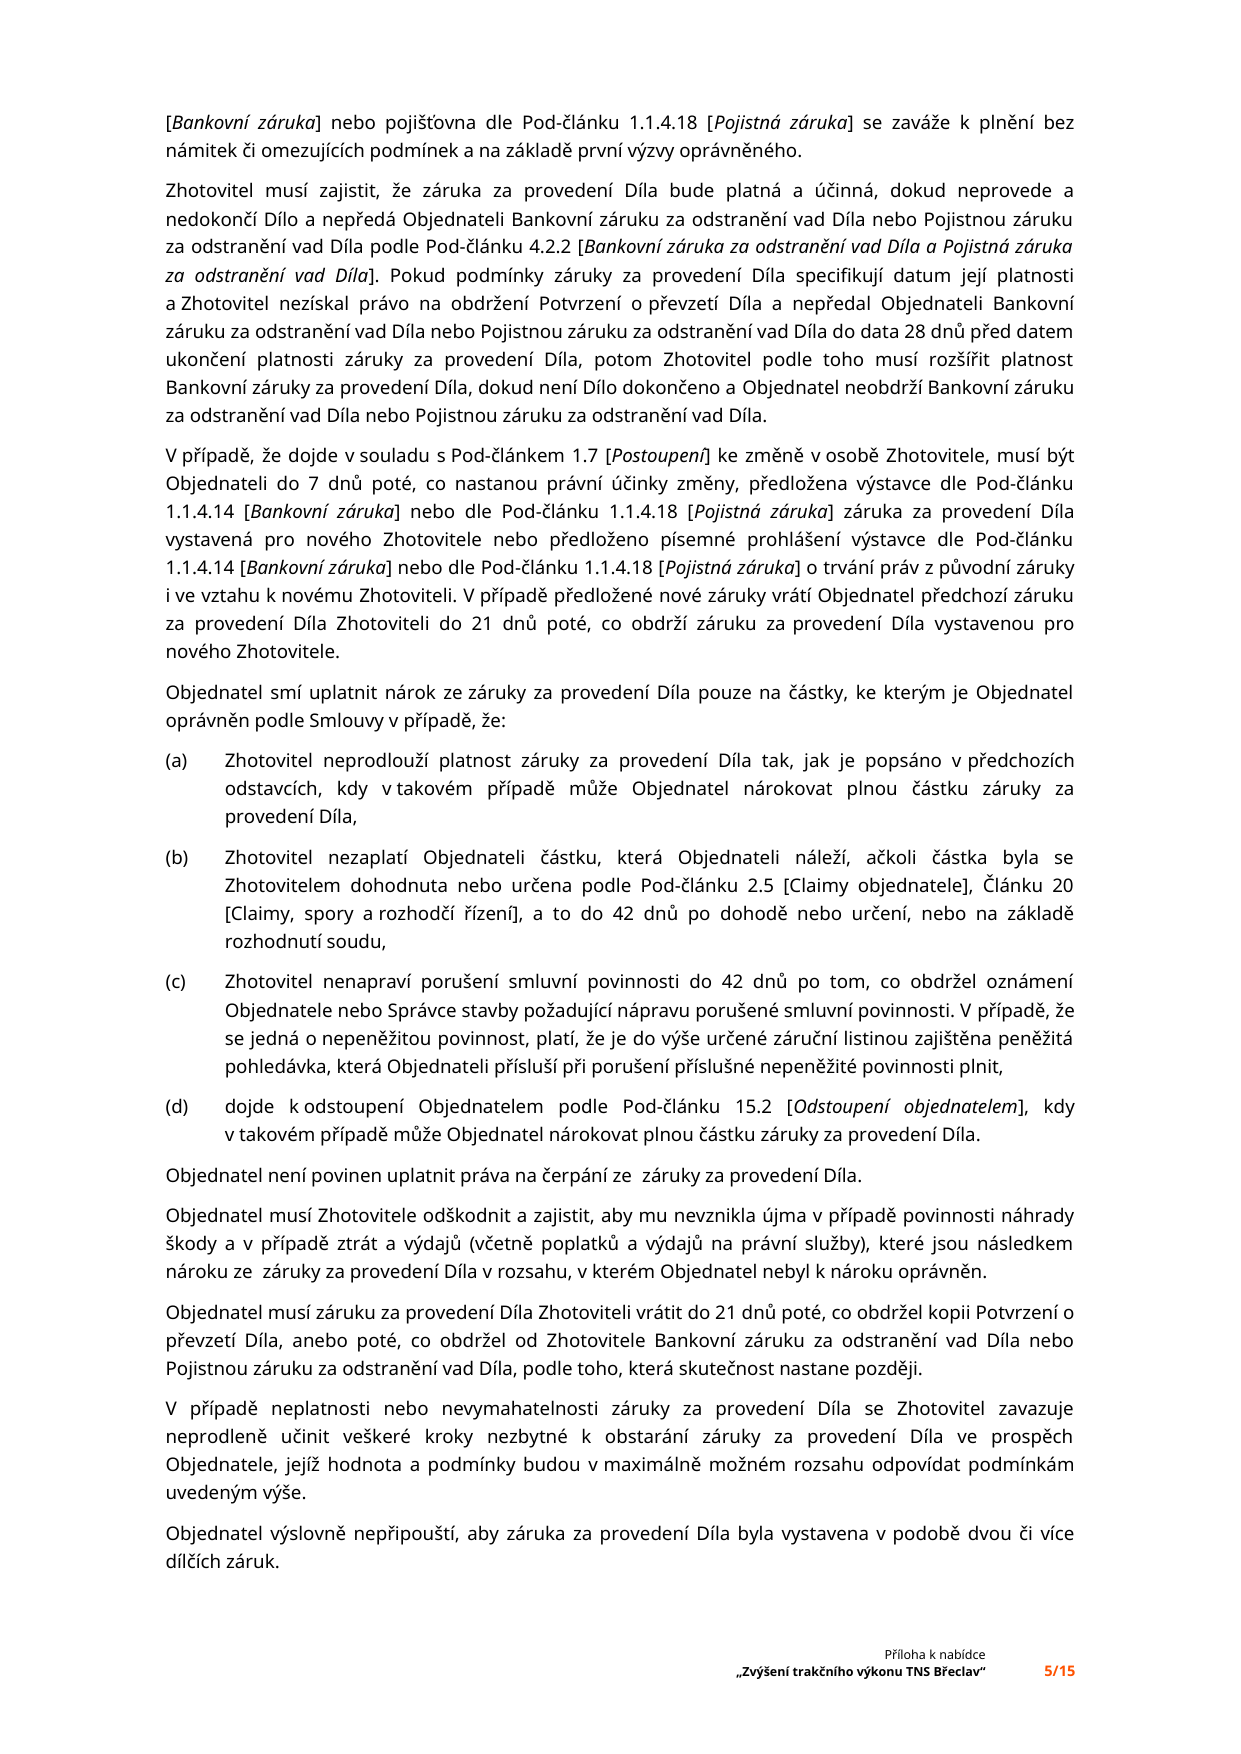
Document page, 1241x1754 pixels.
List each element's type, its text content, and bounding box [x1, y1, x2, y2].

text Zhotovitel neprodlouží platnost záruky za provedení Díla tak, jak je popsáno v předchozích odstavcích, kdy v takovém případě může Objednatel nárokovat plnou částku záruky za provedení Díla, [165, 748, 1075, 829]
text Objednatel musí záruku za provedení Díla Zhotoviteli vrátit do 21 dnů poté, co obdržel kopii Potvrzení o převzetí Díla, anebo poté, co obdržel od Zhotovitele Bankovní záruku za odstranění vad Díla nebo Pojistnou záruku za odstranění vad Díla, podle toho, která skutečnost nastane později. [165, 1299, 1075, 1381]
text dojde k odstoupení Objednatelem podle Pod-článku 15.2 [Odstoupení objednatelem], kdy v takovém případě může Objednatel nárokovat plnou částku záruky za provedení Díla. [165, 1093, 1075, 1147]
text Objednatel musí Zhotovitele odškodnit a zajistit, aby mu nevznikla újma v případě povinnosti náhrady škody a v případě ztrát a výdajů (včetně poplatků a výdajů na právní služby), které jsou následkem nároku ze záruky za provedení Díla v rozsahu, v kterém Objednatel nebyl k nároku oprávněn. [165, 1202, 1075, 1284]
text Objednatel smí uplatnit nárok ze záruky za provedení Díla pouze na částky, ke kterým je Objednatel oprávněn podle Smlouvy v případě, že: [165, 679, 1075, 733]
text Objednatel není povinen uplatnit práva na čerpání ze záruky za provedení Díla. [165, 1162, 1075, 1187]
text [165, 109, 1075, 163]
text Zhotovitel nenapraví porušení smluvní povinnosti do 42 dnů po tom, co obdržel oznámení Objednatele nebo Správce stavby požadující nápravu porušené smluvní povinnosti. V případě, že se jedná o nepeněžitou povinnost, platí, že je do výše určené záruční listinou zajištěna peněžitá pohledávka, která Objednateli přísluší při porušení příslušné nepeněžité povinnosti plnit, [165, 969, 1075, 1078]
text V případě, že dojde v souladu s Pod-článkem 1.7 [Postoupení] ke změně v osobě Zhotovitele, musí být Objednateli do 7 dnů poté, co nastanou právní účinky změny, předložena výstavce dle Pod-článku 1.1.4.14 [Bankovní záruka] nebo dle Pod-článku 1.1.4.18 [Pojistná záruka] záruka za provedení Díla vystavená pro nového Zhotovitele nebo předloženo písemné prohlášení výstavce dle Pod-článku 1.1.4.14 [Bankovní záruka] nebo dle Pod-článku 1.1.4.18 [Pojistná záruka] o trvání práv z původní záruky i ve vztahu k novému Zhotoviteli. V případě předložené nové záruky vrátí Objednatel předchozí záruku za provedení Díla Zhotoviteli do 21 dnů poté, co obdrží záruku za provedení Díla vystavenou pro nového Zhotovitele. [165, 442, 1075, 664]
text Zhotovitel nezaplatí Objednateli částku, která Objednateli náleží, ačkoli částka byla se Zhotovitelem dohodnuta nebo určena podle Pod-článku 2.5 [Claimy objednatele], Článku 20 [Claimy, spory a rozhodčí řízení], a to do 42 dnů po dohodě nebo určení, nebo na základě rozhodnutí soudu, [165, 844, 1075, 954]
text Zhotovitel musí zajistit, že záruka za provedení Díla bude platná a účinná, dokud neprovede a nedokončí Dílo a nepředá Objednateli Bankovní záruku za odstranění vad Díla nebo Pojistnou záruku za odstranění vad Díla podle Pod-článku 4.2.2 [Bankovní záruka za odstranění vad Díla a Pojistná záruka za odstranění vad Díla]. Pokud podmínky záruky za provedení Díla specifikují datum její platnosti a Zhotovitel nezískal právo na obdržení Potvrzení o převzetí Díla a nepředal Objednateli Bankovní záruku za odstranění vad Díla nebo Pojistnou záruku za odstranění vad Díla do data 28 dnů před datem ukončení platnosti záruky za provedení Díla, potom Zhotovitel podle toho musí rozšířit platnost Bankovní záruky za provedení Díla, dokud není Dílo dokončeno a Objednatel neobdrží Bankovní záruku za odstranění vad Díla nebo Pojistnou záruku za odstranění vad Díla. [165, 178, 1075, 427]
text V případě neplatnosti nebo nevymahatelnosti záruky za provedení Díla se Zhotovitel zavazuje neprodleně učinit veškeré kroky nezbytné k obstarání záruky za provedení Díla ve prospěch Objednatele, jejíž hodnota a podmínky budou v maximálně možném rozsahu odpovídat podmínkám uvedeným výše. [165, 1396, 1075, 1505]
text Objednatel výslovně nepřipouští, aby záruka za provedení Díla byla vystavena v podobě dvou či více dílčích záruk. [165, 1520, 1075, 1574]
